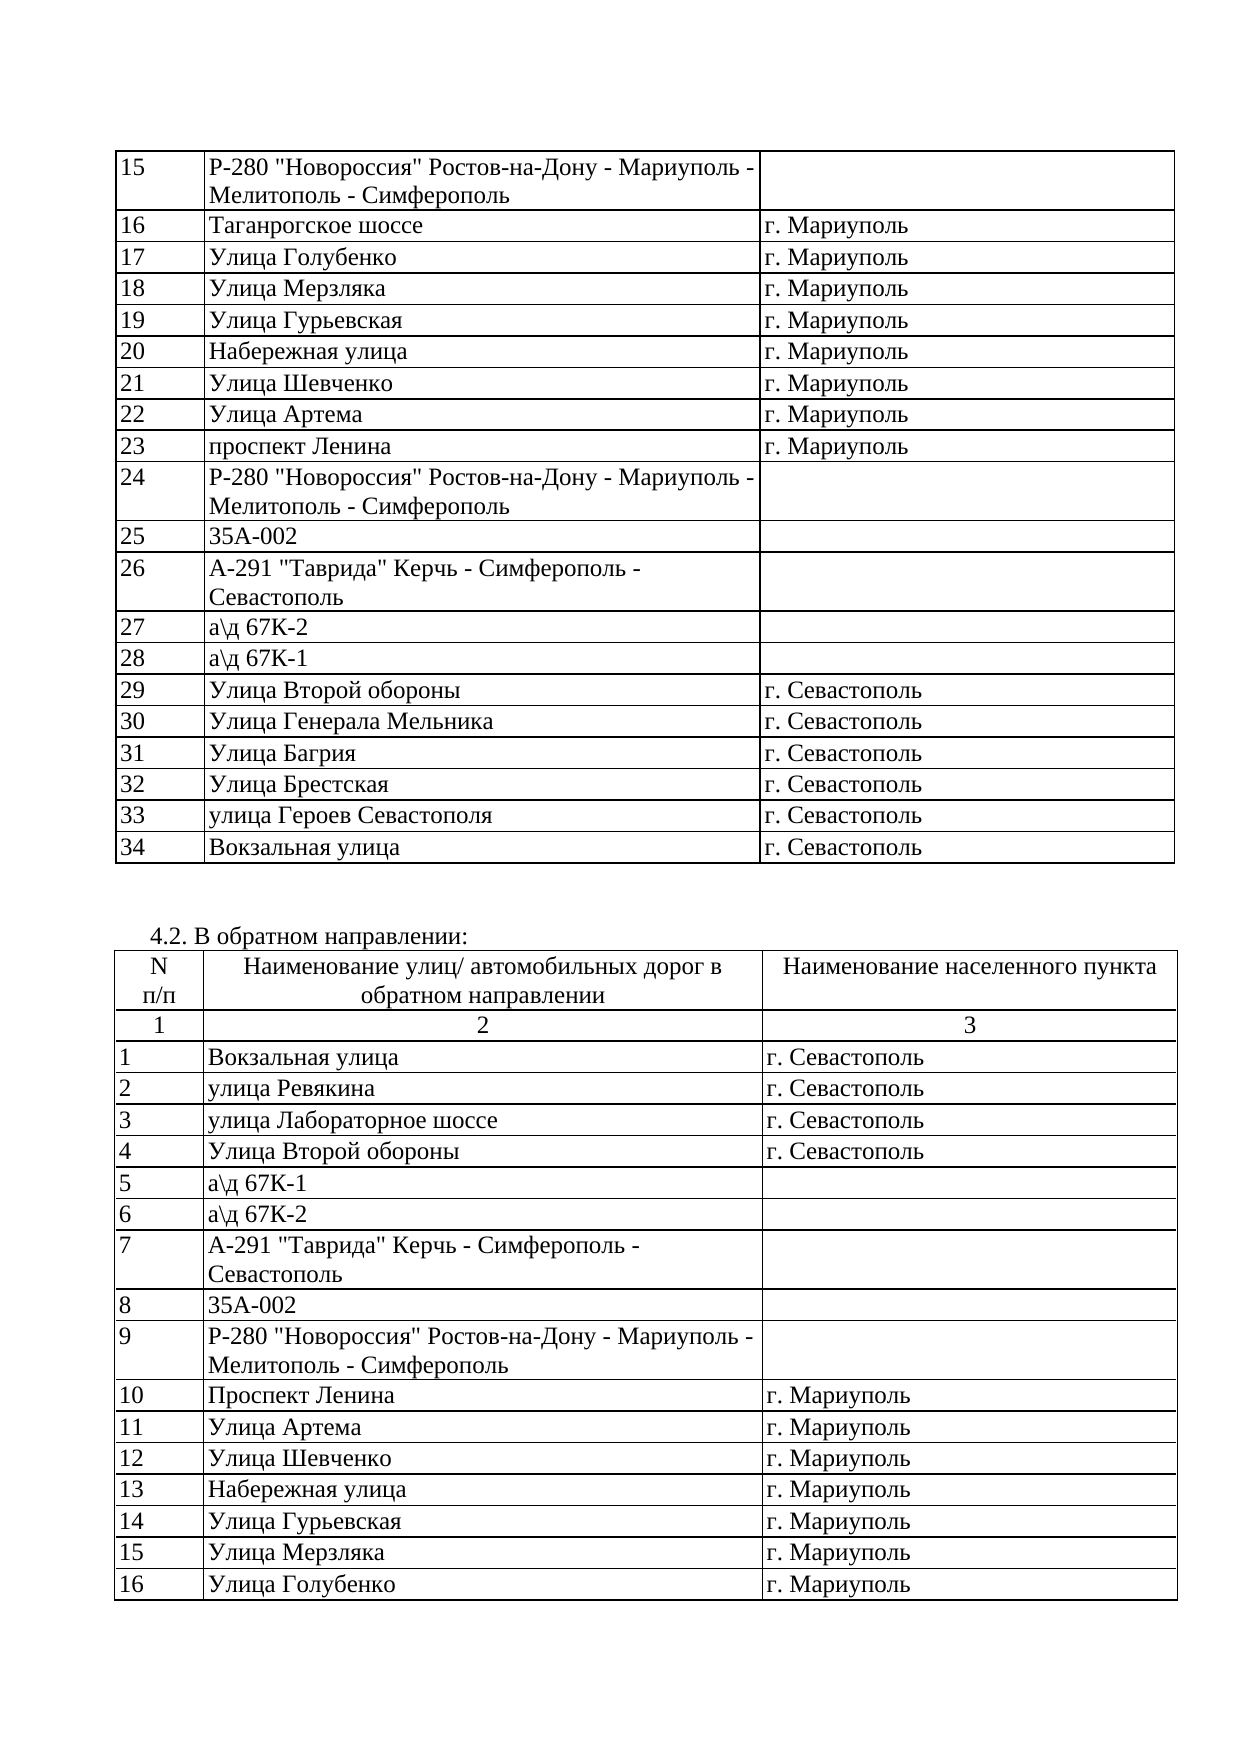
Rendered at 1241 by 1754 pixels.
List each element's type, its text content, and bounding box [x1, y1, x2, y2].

table_cell [763, 1198, 1177, 1229]
table_cell г. Севастополь [761, 706, 1174, 736]
table_cell г. Мариуполь [761, 368, 1174, 398]
table_cell 5 [115, 1167, 203, 1198]
table_cell [761, 643, 1174, 673]
table_cell 27 [117, 612, 204, 642]
table_cell 7 [115, 1230, 203, 1288]
table_cell г. Севастополь [761, 675, 1174, 705]
table_cell Улица Мерзляка [204, 1538, 762, 1567]
table_cell г. Мариуполь [761, 431, 1174, 461]
table_cell 2 [204, 1011, 762, 1040]
table_cell а\д 67К-1 [204, 1168, 762, 1198]
table_cell 1 [115, 1041, 203, 1072]
table_cell 30 [117, 706, 204, 736]
table_cell г. Севастополь [761, 801, 1174, 831]
table_cell г. Севастополь [763, 1103, 1177, 1135]
table_cell [763, 1166, 1177, 1198]
table_cell 31 [117, 738, 204, 768]
table_cell 8 [115, 1289, 203, 1319]
table_cell Проспект Ленина [204, 1380, 762, 1410]
table_cell 3 [115, 1104, 203, 1135]
table_cell [761, 521, 1174, 551]
table_cell а\д 67К-2 [205, 612, 759, 642]
table_cell Улица Брестская [205, 769, 759, 799]
table_cell 15 [117, 152, 204, 209]
table_cell 35А-002 [204, 1290, 762, 1319]
table_header N п/п [115, 951, 203, 1009]
table_cell 12 [115, 1443, 203, 1473]
table_cell 17 [117, 242, 204, 272]
table_cell [763, 1288, 1177, 1319]
table_cell 4 [115, 1136, 203, 1166]
table_cell а\д 67К-1 [205, 643, 759, 673]
table_cell [763, 1320, 1177, 1379]
table_cell г. Севастополь [763, 1040, 1177, 1072]
table_cell г. Мариуполь [761, 274, 1174, 303]
table_cell Вокзальная улица [204, 1042, 762, 1072]
table_cell 3 [763, 1009, 1177, 1040]
table_cell г. Мариуполь [763, 1505, 1177, 1536]
text 4.2. В обратном направлении: [150, 921, 1090, 950]
table_cell 26 [117, 553, 204, 610]
table_cell 11 [115, 1411, 203, 1442]
table_cell [761, 152, 1174, 209]
table_cell 1 [115, 1010, 203, 1040]
table_cell Улица Второй обороны [204, 1136, 762, 1166]
table_cell Таганрогское шоссе [205, 211, 759, 241]
table_cell 16 [115, 1569, 203, 1599]
table_cell 16 [117, 211, 204, 241]
table_cell Р-280 "Новороссия" Ростов-на-Дону - Мариуполь - Мелитополь - Симферополь [205, 152, 759, 209]
table_cell г. Мариуполь [763, 1442, 1177, 1473]
table_cell проспект Ленина [205, 431, 759, 461]
table_cell г. Мариуполь [763, 1568, 1177, 1599]
table_cell а\д 67К-2 [204, 1199, 762, 1229]
table_cell 13 [115, 1474, 203, 1504]
table_header Наименование улиц/ автомобильных дорог в обратном направлении [204, 951, 762, 1009]
table_cell Улица Артема [204, 1412, 762, 1442]
table_cell 34 [117, 832, 204, 862]
table_cell 15 [115, 1537, 203, 1567]
table_cell [763, 1229, 1177, 1288]
table_cell Вокзальная улица [205, 832, 759, 862]
table_cell 24 [117, 462, 204, 520]
table_cell 29 [117, 675, 204, 705]
table_cell 9 [115, 1321, 203, 1379]
table_cell 6 [115, 1199, 203, 1229]
table_cell Р-280 "Новороссия" Ростов-на-Дону - Мариуполь - Мелитополь - Симферополь [204, 1321, 762, 1379]
table_cell Набережная улица [205, 337, 759, 366]
table_cell Улица Багрия [205, 738, 759, 768]
table_cell 2 [115, 1073, 203, 1103]
table_cell Улица Второй обороны [205, 675, 759, 705]
table_cell 25 [117, 521, 204, 551]
table_cell Набережная улица [204, 1475, 762, 1504]
table_cell г. Севастополь [763, 1072, 1177, 1103]
table_cell улица Лабораторное шоссе [204, 1105, 762, 1135]
table_cell г. Севастополь [761, 738, 1174, 768]
table_cell [761, 612, 1174, 642]
table_cell г. Мариуполь [763, 1536, 1177, 1567]
table_cell А-291 "Таврида" Керчь - Симферополь - Севастополь [205, 553, 759, 610]
table_header Наименование населенного пункта [763, 951, 1177, 1009]
table_cell 32 [117, 769, 204, 799]
table_cell г. Мариуполь [761, 305, 1174, 335]
table_cell Р-280 "Новороссия" Ростов-на-Дону - Мариуполь - Мелитополь - Симферополь [205, 462, 759, 520]
table_cell 14 [115, 1506, 203, 1536]
table_cell 28 [117, 643, 204, 673]
table_cell 20 [117, 337, 204, 366]
table_cell 19 [117, 305, 204, 335]
table_cell г. Мариуполь [761, 242, 1174, 272]
table_cell улица Ревякина [204, 1073, 762, 1103]
table_cell г. Мариуполь [763, 1473, 1177, 1504]
table_cell Улица Шевченко [204, 1443, 762, 1473]
table_cell Улица Гурьевская [205, 305, 759, 335]
table_cell г. Севастополь [761, 769, 1174, 799]
table_cell А-291 "Таврида" Керчь - Симферополь - Севастополь [204, 1231, 762, 1288]
table_cell 18 [117, 274, 204, 303]
table_cell г. Мариуполь [761, 211, 1174, 241]
table_cell улица Героев Севастополя [205, 801, 759, 831]
table_cell 33 [117, 801, 204, 831]
table_cell Улица Генерала Мельника [205, 706, 759, 736]
table_cell 22 [117, 400, 204, 429]
table_cell Улица Артема [205, 400, 759, 429]
table_cell 23 [117, 431, 204, 461]
table_cell 10 [115, 1380, 203, 1410]
table_cell Улица Шевченко [205, 368, 759, 398]
table_cell г. Севастополь [763, 1135, 1177, 1166]
table_cell г. Мариуполь [761, 337, 1174, 366]
table_cell Улица Гурьевская [204, 1506, 762, 1536]
table_cell 21 [117, 368, 204, 398]
table_cell г. Мариуполь [763, 1379, 1177, 1410]
table_cell [761, 462, 1174, 520]
table_cell Улица Голубенко [204, 1569, 762, 1599]
table_cell г. Мариуполь [763, 1410, 1177, 1442]
table_cell Улица Голубенко [205, 242, 759, 272]
table_cell [761, 553, 1174, 610]
table_cell г. Севастополь [761, 832, 1174, 862]
table_cell Улица Мерзляка [205, 274, 759, 303]
table_cell 35А-002 [205, 521, 759, 551]
table_cell г. Мариуполь [761, 400, 1174, 429]
